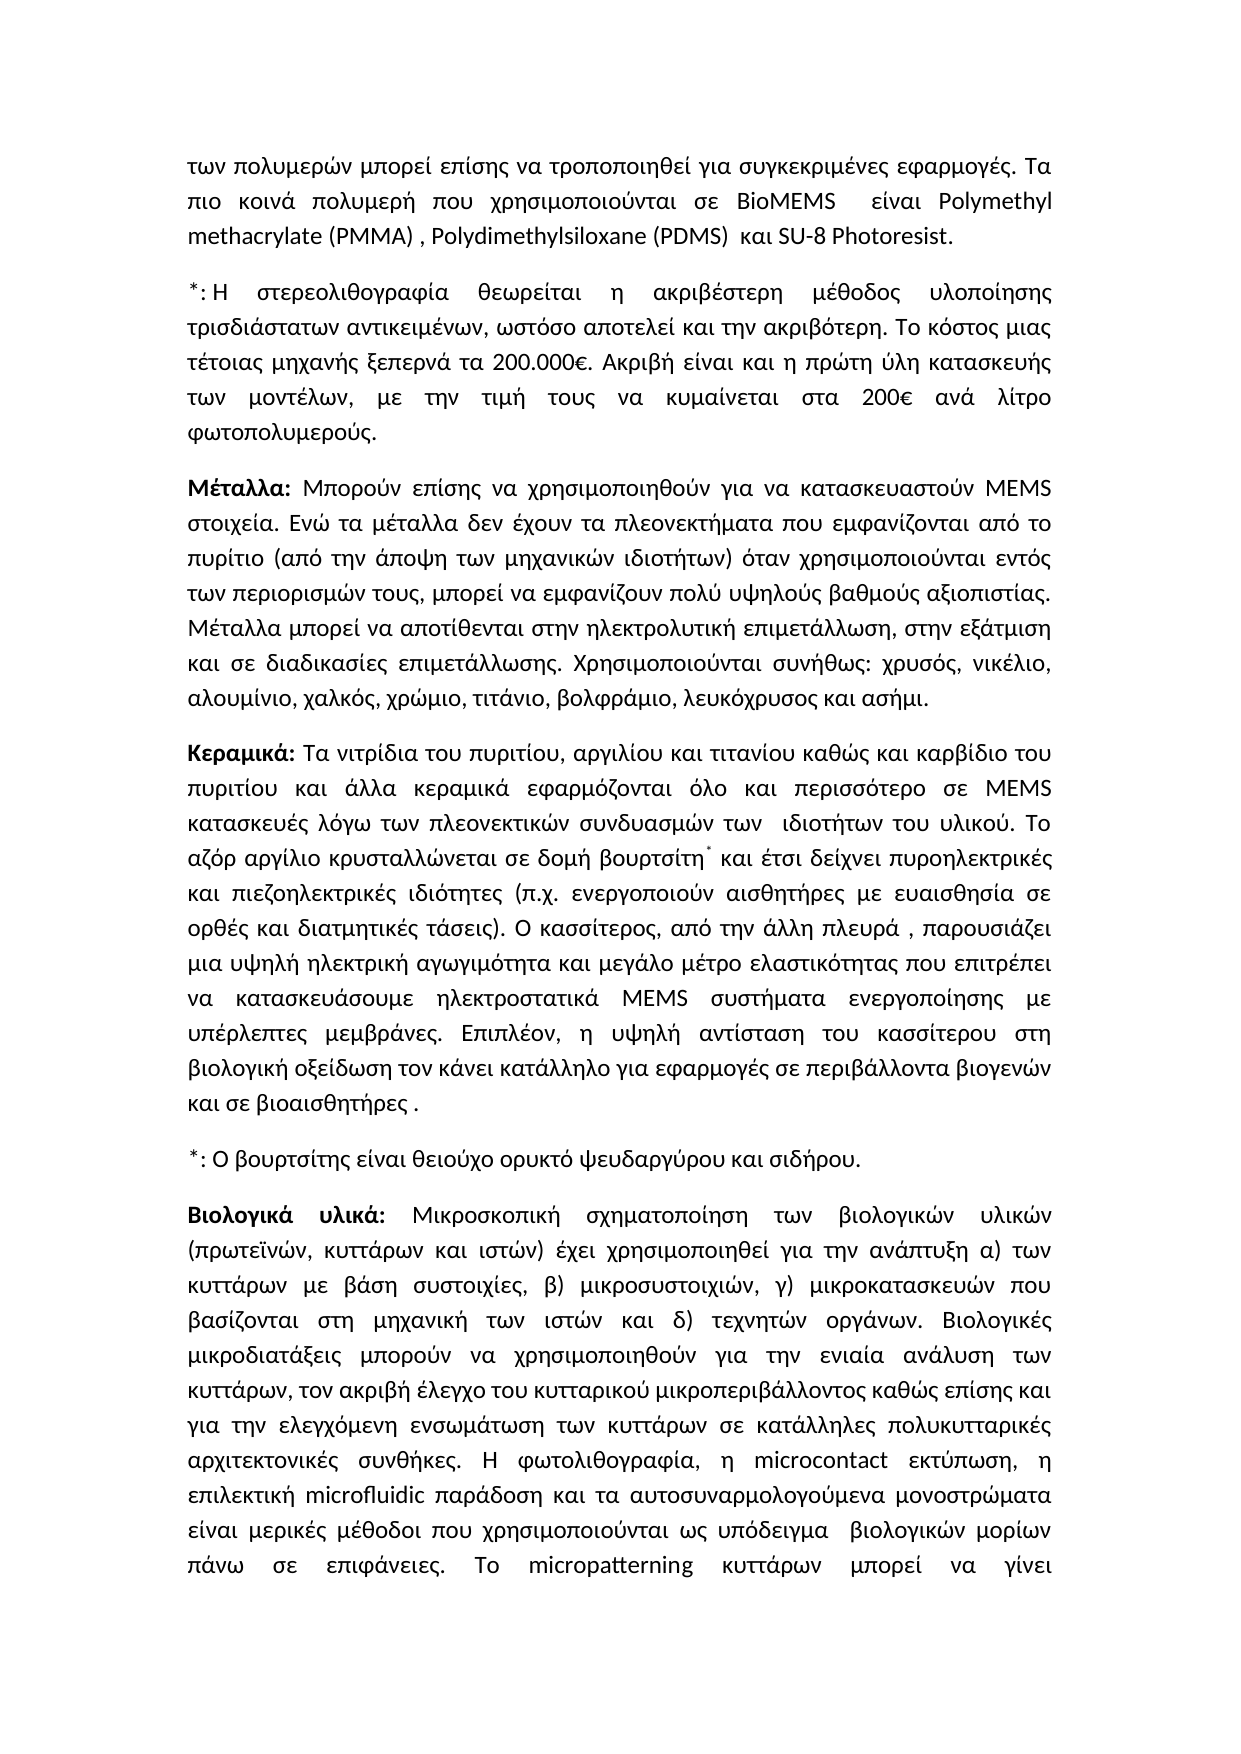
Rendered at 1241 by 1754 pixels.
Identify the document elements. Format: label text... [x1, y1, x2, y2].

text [187, 150, 1053, 251]
text *: Η στερεολιθογραφία θεωρείται η ακριβέστερη μέθοδος υλοποίησης τρισδιάστατων αντικειμένων, ωστόσο αποτελεί και την ακριβότερη. Το κόστος μιας τέτοιας μηχανής ξεπερνά τα 200.000€. Ακριβή είναι και η πρώτη ύλη κατασκευής των μοντέλων, με την τιμή τους να κυμαίνεται στα 200€ ανά λίτρο φωτοπολυμερούς. [187, 325, 1053, 358]
text *: Η στερεολιθογραφία θεωρείται η ακριβέστερη μέθοδος υλοποίησης τρισδιάστατων αντικειμένων, ωστόσο αποτελεί και την ακριβότερη. Το κόστος μιας τέτοιας μηχανής ξεπερνά τα 200.000€. Ακριβή είναι και η πρώτη ύλη κατασκευής των μοντέλων, με την τιμή τους να κυμαίνεται στα 200€ ανά λίτρο φωτοπολυμερούς. [187, 360, 1053, 393]
text Μέταλλα: Μπορούν επίσης να χρησιμοποιηθούν για να κατασκευαστούν MEMS στοιχεία. Ενώ τα μέταλλα δεν έχουν τα πλεονεκτήματα που εμφανίζονται από το πυρίτιο (από την άποψη των μηχανικών ιδιοτήτων) όταν χρησιμοποιούνται εντός των περιορισμών τους, μπορεί να εμφανίζουν πολύ υψηλούς βαθμούς αξιοπιστίας. Μέταλλα μπορεί να αποτίθενται στην ηλεκτρολυτική επιμετάλλωση, στην εξάτμιση και σε διαδικασίες επιμετάλλωσης. Χρησιμοποιούνται συνήθως: χρυσός, νικέλιο, αλουμίνιο, χαλκός, χρώμιο, τιτάνιο, βολφράμιο, λευκόχρυσος και ασήμι. [187, 472, 1053, 712]
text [187, 1199, 1053, 1580]
text *: Η στερεολιθογραφία θεωρείται η ακριβέστερη μέθοδος υλοποίησης τρισδιάστατων αντικειμένων, ωστόσο αποτελεί και την ακριβότερη. Το κόστος μιας τέτοιας μηχανής ξεπερνά τα 200.000€. Ακριβή είναι και η πρώτη ύλη κατασκευής των μοντέλων, με την τιμή τους να κυμαίνεται στα 200€ ανά λίτρο φωτοπολυμερούς. [187, 395, 1053, 446]
text *: Ο βουρτσίτης είναι θειούχο ορυκτό ψευδαργύρου και σιδήρου. [187, 1143, 1053, 1174]
text Κεραμικά: Τα νιτρίδια του πυριτίου, αργιλίου και τιτανίου καθώς και καρβίδιο του πυριτίου και άλλα κεραμικά εφαρμόζονται όλο και περισσότερο σε MEMS κατασκευές λόγω των πλεονεκτικών συνδυασμών των ιδιοτήτων του υλικού. Το αζόρ αργίλιο κρυσταλλώνεται σε δομή βουρτσίτη* και έτσι δείχνει πυροηλεκτρικές και πιεζοηλεκτρικές ιδιότητες (π.χ. ενεργοποιούν αισθητήρες με ευαισθησία σε ορθές και διατμητικές τάσεις). Ο κασσίτερος, από την άλλη πλευρά , παρουσιάζει μια υψηλή ηλεκτρική αγωγιμότητα και μεγάλο μέτρο ελαστικότητας που επιτρέπει να κατασκευάσουμε ηλεκτροστατικά MEMS συστήματα ενεργοποίησης με υπέρλεπτες μεμβράνες. Επιπλέον, η υψηλή αντίσταση του κασσίτερου στη βιολογική οξείδωση τον κάνει κατάλληλο για εφαρμογές σε περιβάλλοντα βιογενών και σε βιοαισθητήρες . [187, 737, 1053, 1118]
text *: Η στερεολιθογραφία θεωρείται η ακριβέστερη μέθοδος υλοποίησης τρισδιάστατων αντικειμένων, ωστόσο αποτελεί και την ακριβότερη. Το κόστος μιας τέτοιας μηχανής ξεπερνά τα 200.000€. Ακριβή είναι και η πρώτη ύλη κατασκευής των μοντέλων, με την τιμή τους να κυμαίνεται στα 200€ ανά λίτρο φωτοπολυμερούς. [187, 276, 1053, 323]
